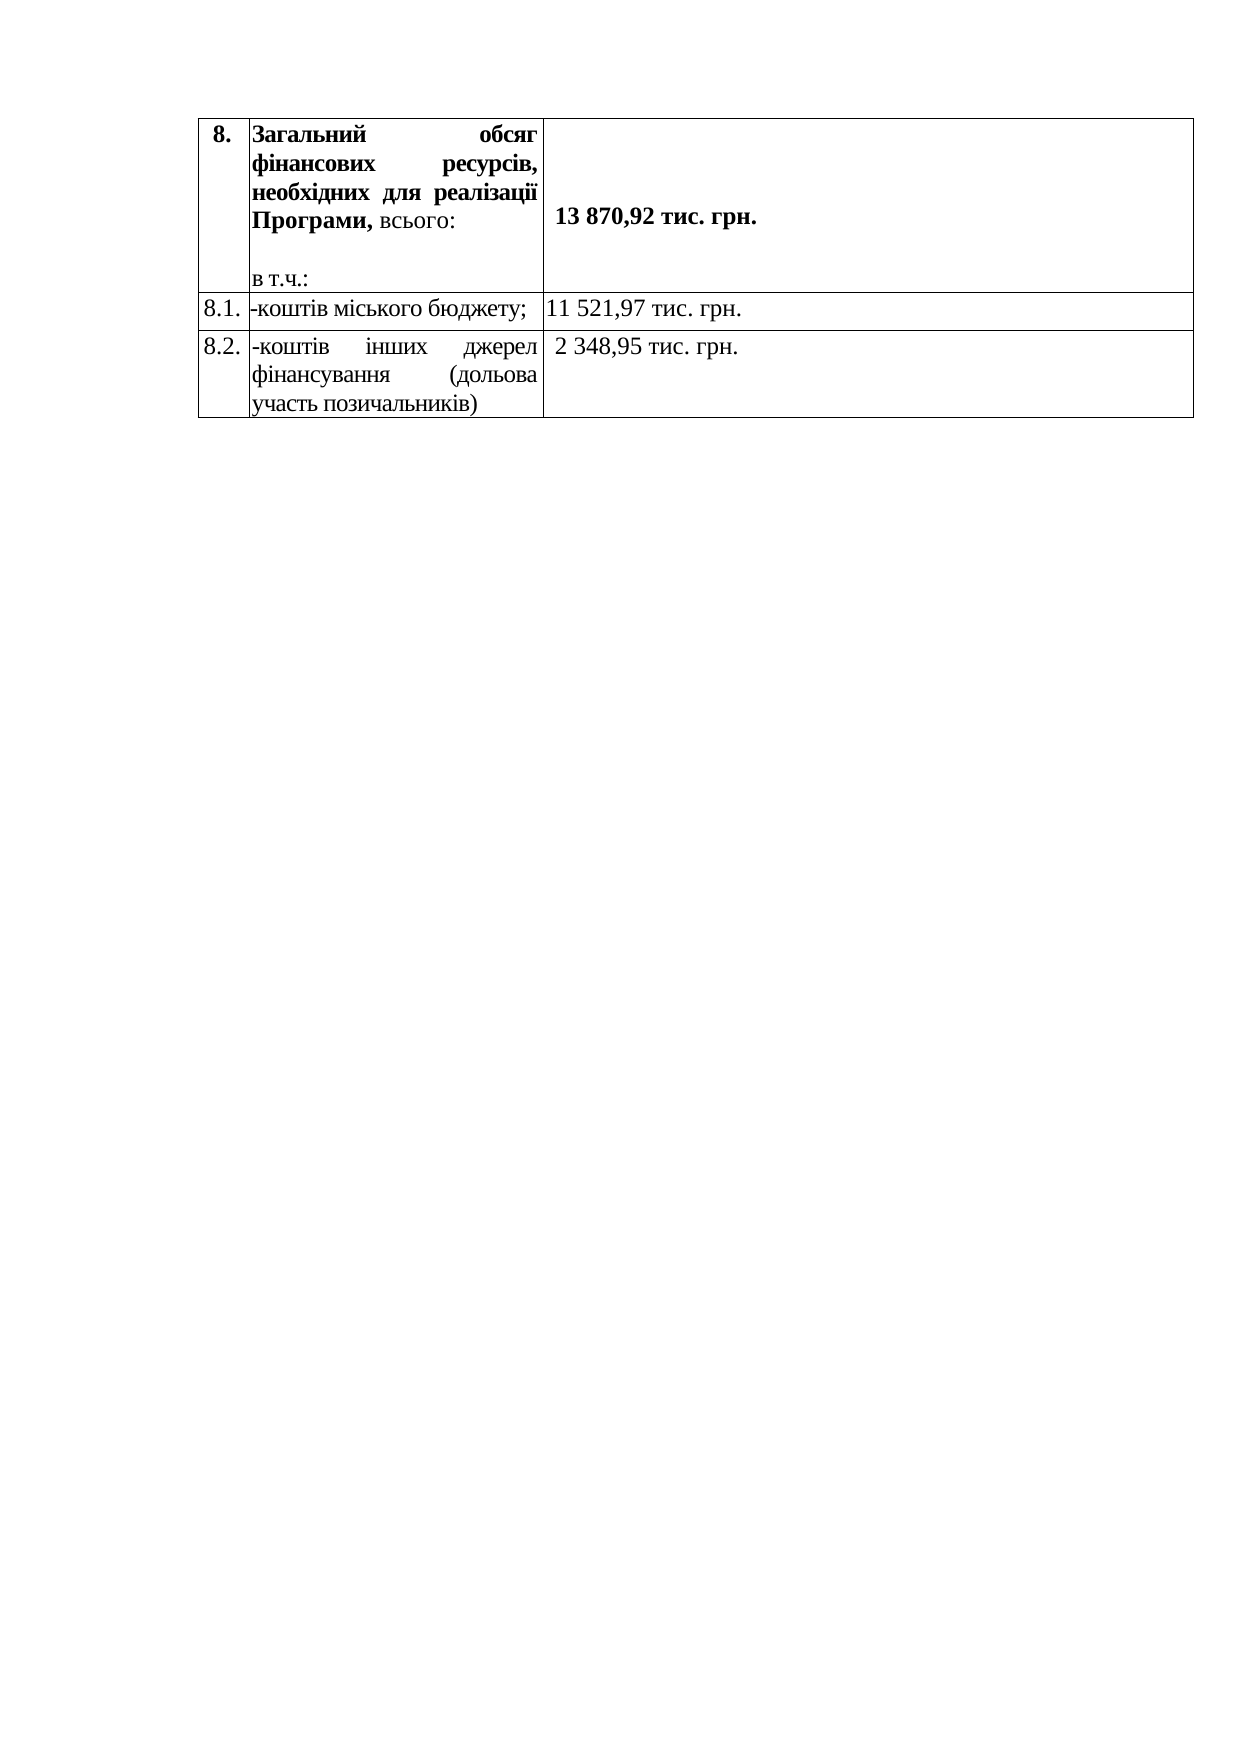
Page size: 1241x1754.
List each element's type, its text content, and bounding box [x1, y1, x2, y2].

table_cell 11 521,97 тис. грн. [544, 293, 1193, 330]
table_cell 8.1. [199, 293, 249, 330]
table_cell 8.2. [199, 331, 249, 417]
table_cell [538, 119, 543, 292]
table_cell 13 870,92 тис. грн. [544, 119, 1193, 292]
table_cell 2 348,95 тис. грн. [544, 331, 1193, 417]
table_cell 8. [199, 119, 249, 292]
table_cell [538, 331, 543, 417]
table_cell -коштів міського бюджету; [250, 293, 543, 330]
